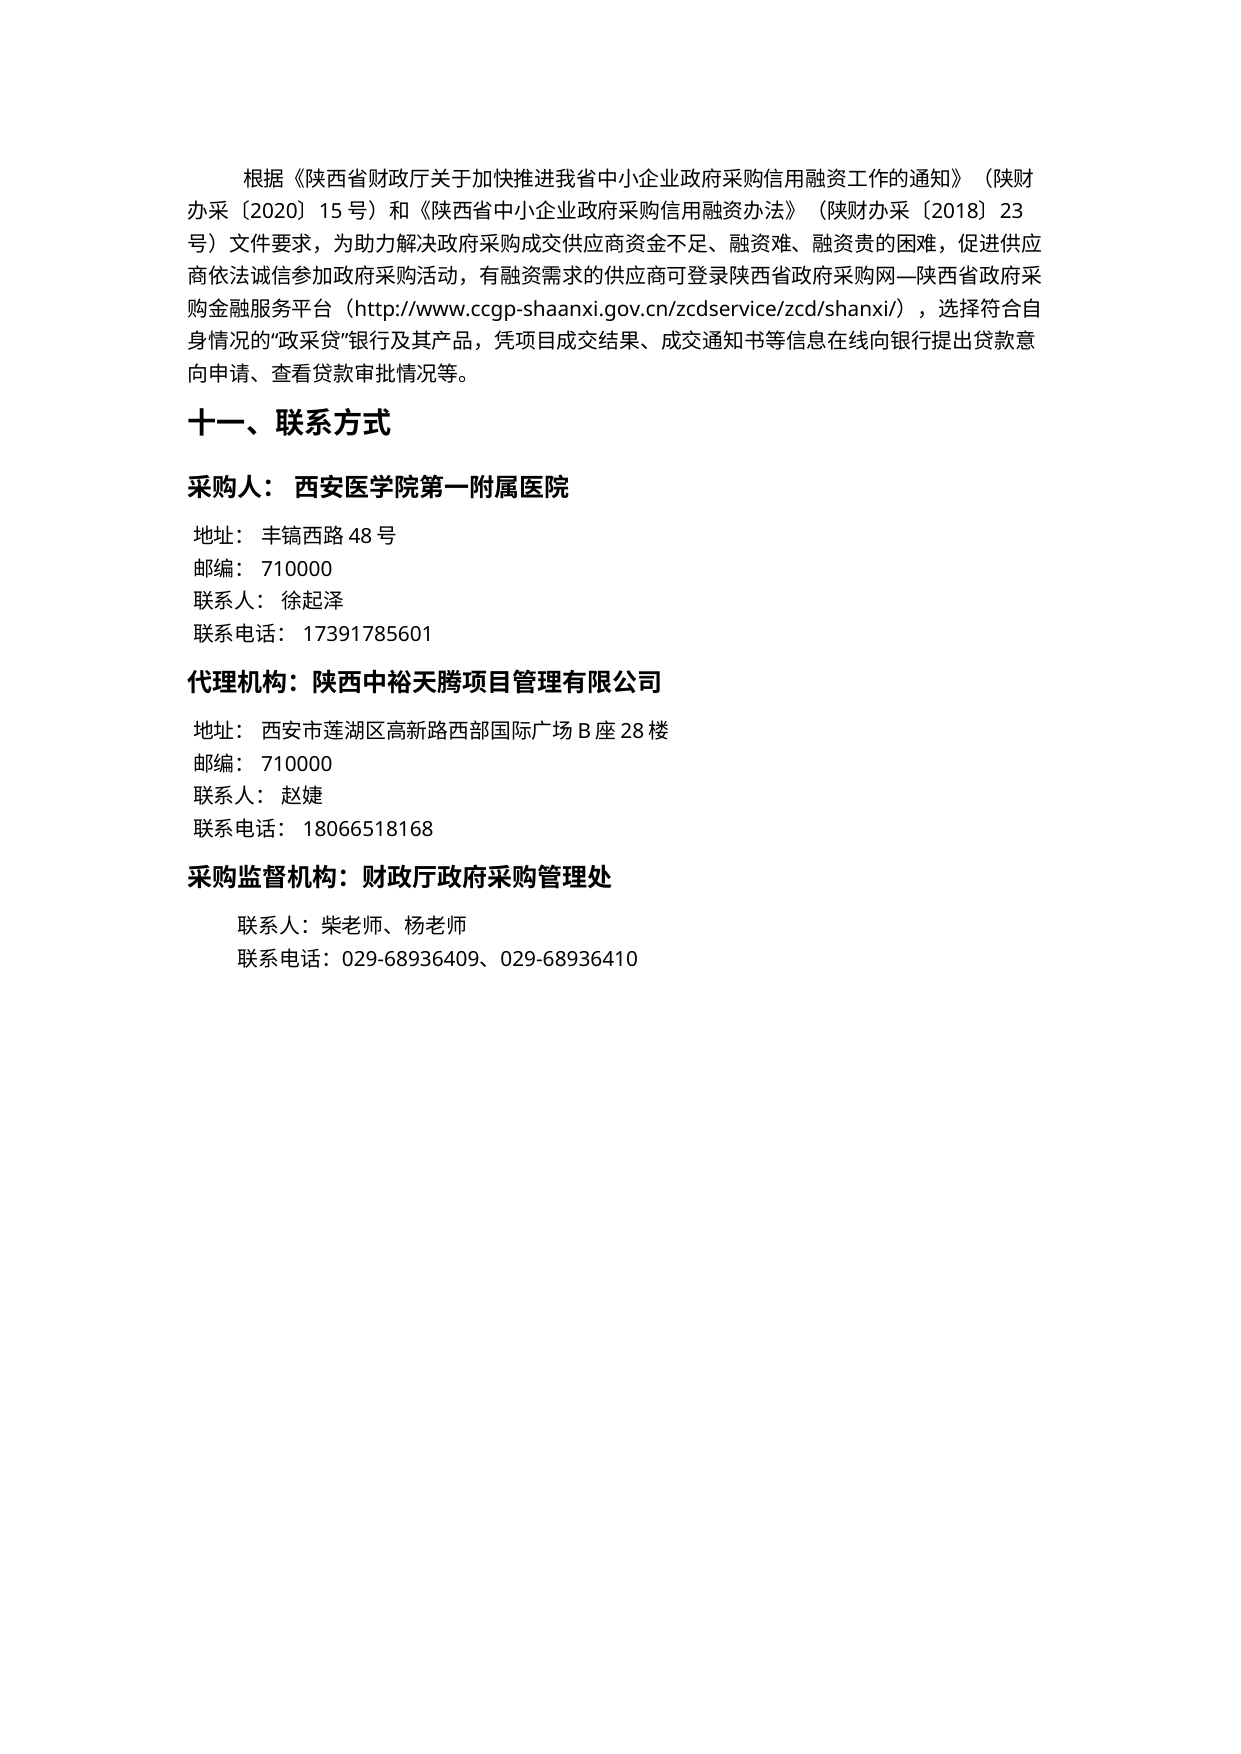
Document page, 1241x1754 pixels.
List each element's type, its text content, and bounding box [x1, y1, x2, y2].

text 代理机构：陕西中裕天腾项目管理有限公司 [187, 649, 1053, 714]
text 采购监督机构：财政厅政府采购管理处 [187, 844, 1053, 909]
text 地址： 西安市莲湖区高新路西部国际广场B座28楼 [187, 714, 1053, 747]
text 联系人： 徐起泽 [187, 584, 1053, 617]
text 十一、联系方式 [187, 389, 1053, 454]
text 联系人：柴老师、杨老师 [187, 909, 1053, 942]
text 采购人： 西安医学院第一附属医院 [187, 454, 1053, 519]
text 联系人： 赵婕 [187, 779, 1053, 812]
text 联系电话：029-68936409、029-68936410 [187, 942, 1053, 974]
text 邮编： 710000 [187, 552, 1053, 584]
text 根据《陕西省财政厅关于加快推进我省中小企业政府采购信用融资工作的通知》（陕财办采〔2020〕15 号）和《陕西省中小企业政府采购信用融资办法》（陕财办采〔2018〕23 号）文件要求，为助力解决政府采购成交供应商资金不足、融资难、融资贵的困难，促进供应商依法诚信参加政府采购活动，有融资需求的供应商可登录陕西省政府采购网—陕西省政府采购金融服务平台（http://www.ccgp-shaanxi.gov.cn/zcdservice/zcd/shanxi/），选择符合自身情况的“政采贷”银行及其产品，凭项目成交结果、成交通知书等信息在线向银行提出贷款意向申请、查看贷款审批情况等。 [187, 162, 1053, 389]
text 联系电话： 18066518168 [187, 812, 1053, 844]
text 邮编： 710000 [187, 747, 1053, 779]
text 地址： 丰镐西路48号 [187, 519, 1053, 552]
text 联系电话： 17391785601 [187, 617, 1053, 649]
